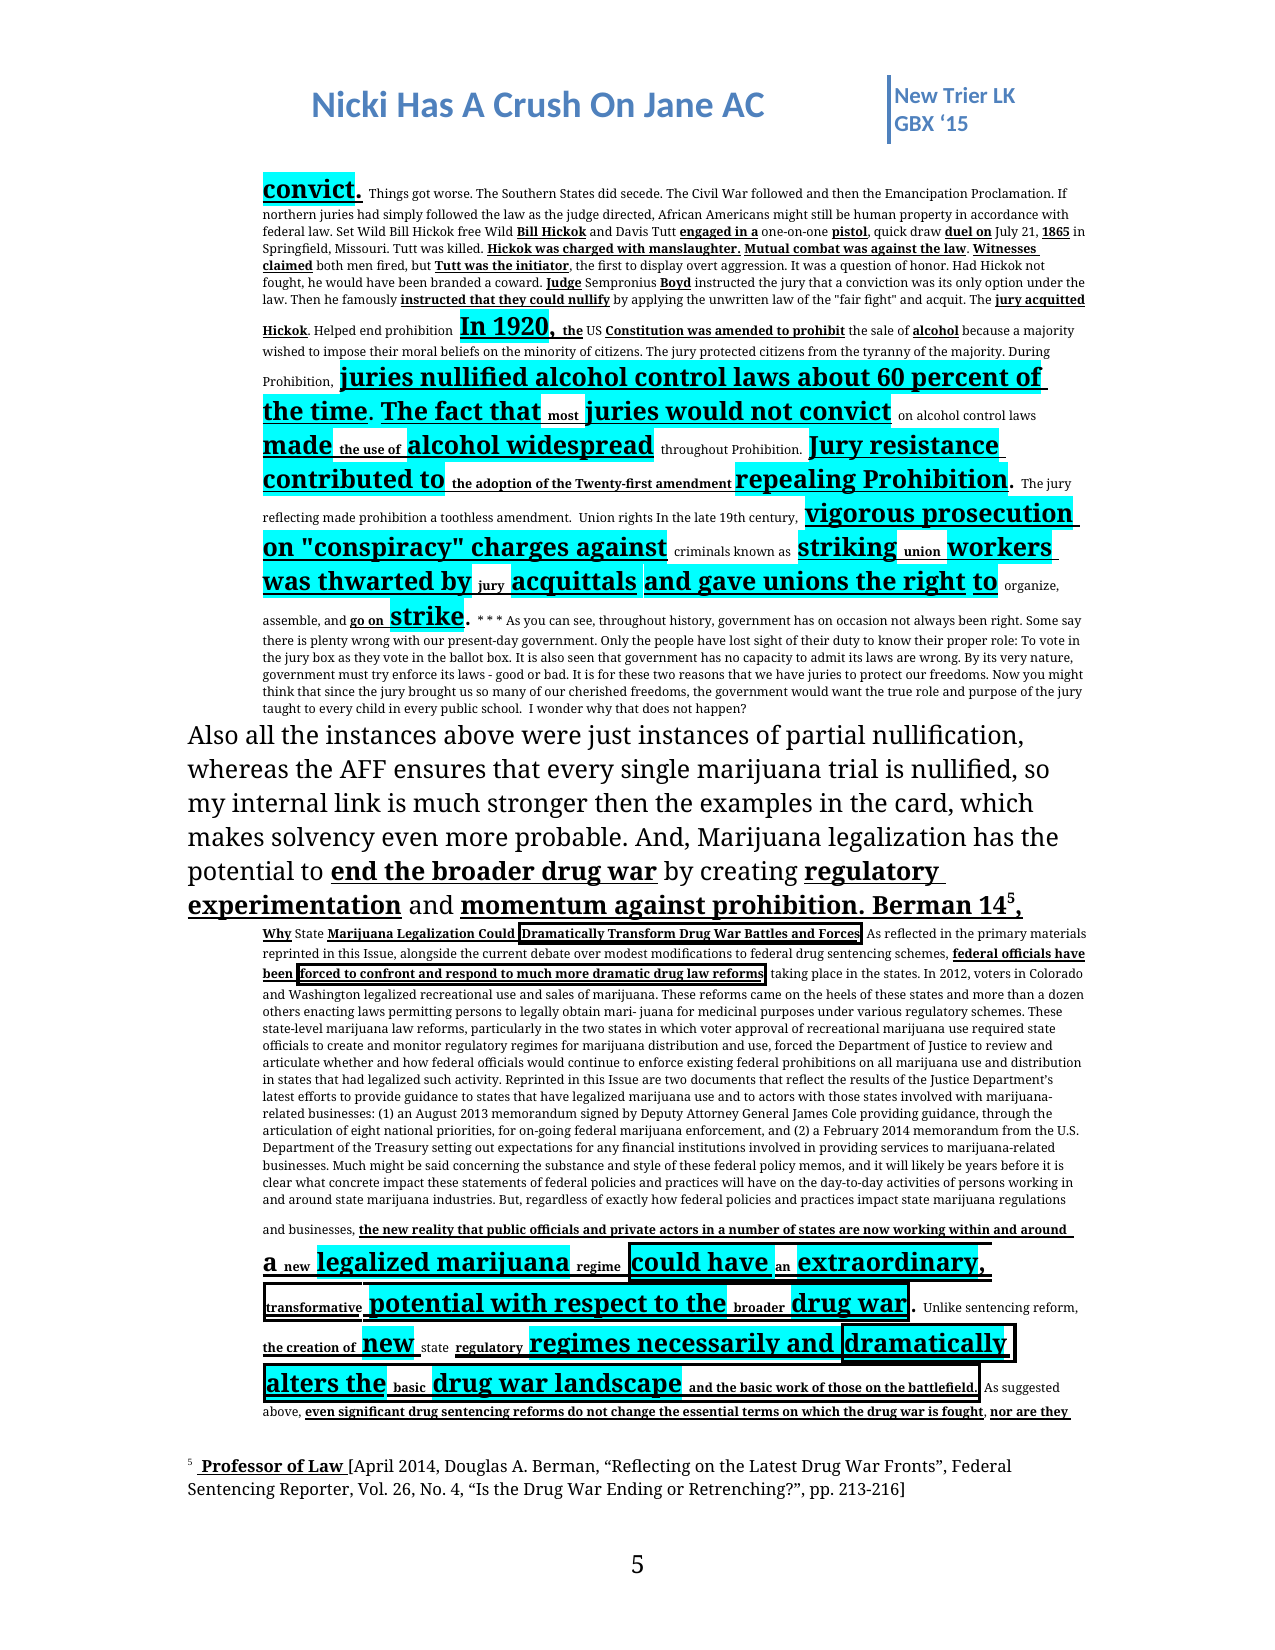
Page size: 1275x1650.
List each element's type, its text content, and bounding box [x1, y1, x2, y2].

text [262, 172, 1087, 718]
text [262, 922, 1087, 1420]
text Also all the instances above were just instances of partial nullification, whereas the AFF ensures that every single marijuana trial is nullified, so my internal link is much stronger then the examples in the card, which makes solvency even more probable. And, Marijuana legalization has the potential to end the broader drug war by creating regulatory experimentation and momentum against prohibition. Berman 14, [187, 718, 1087, 922]
